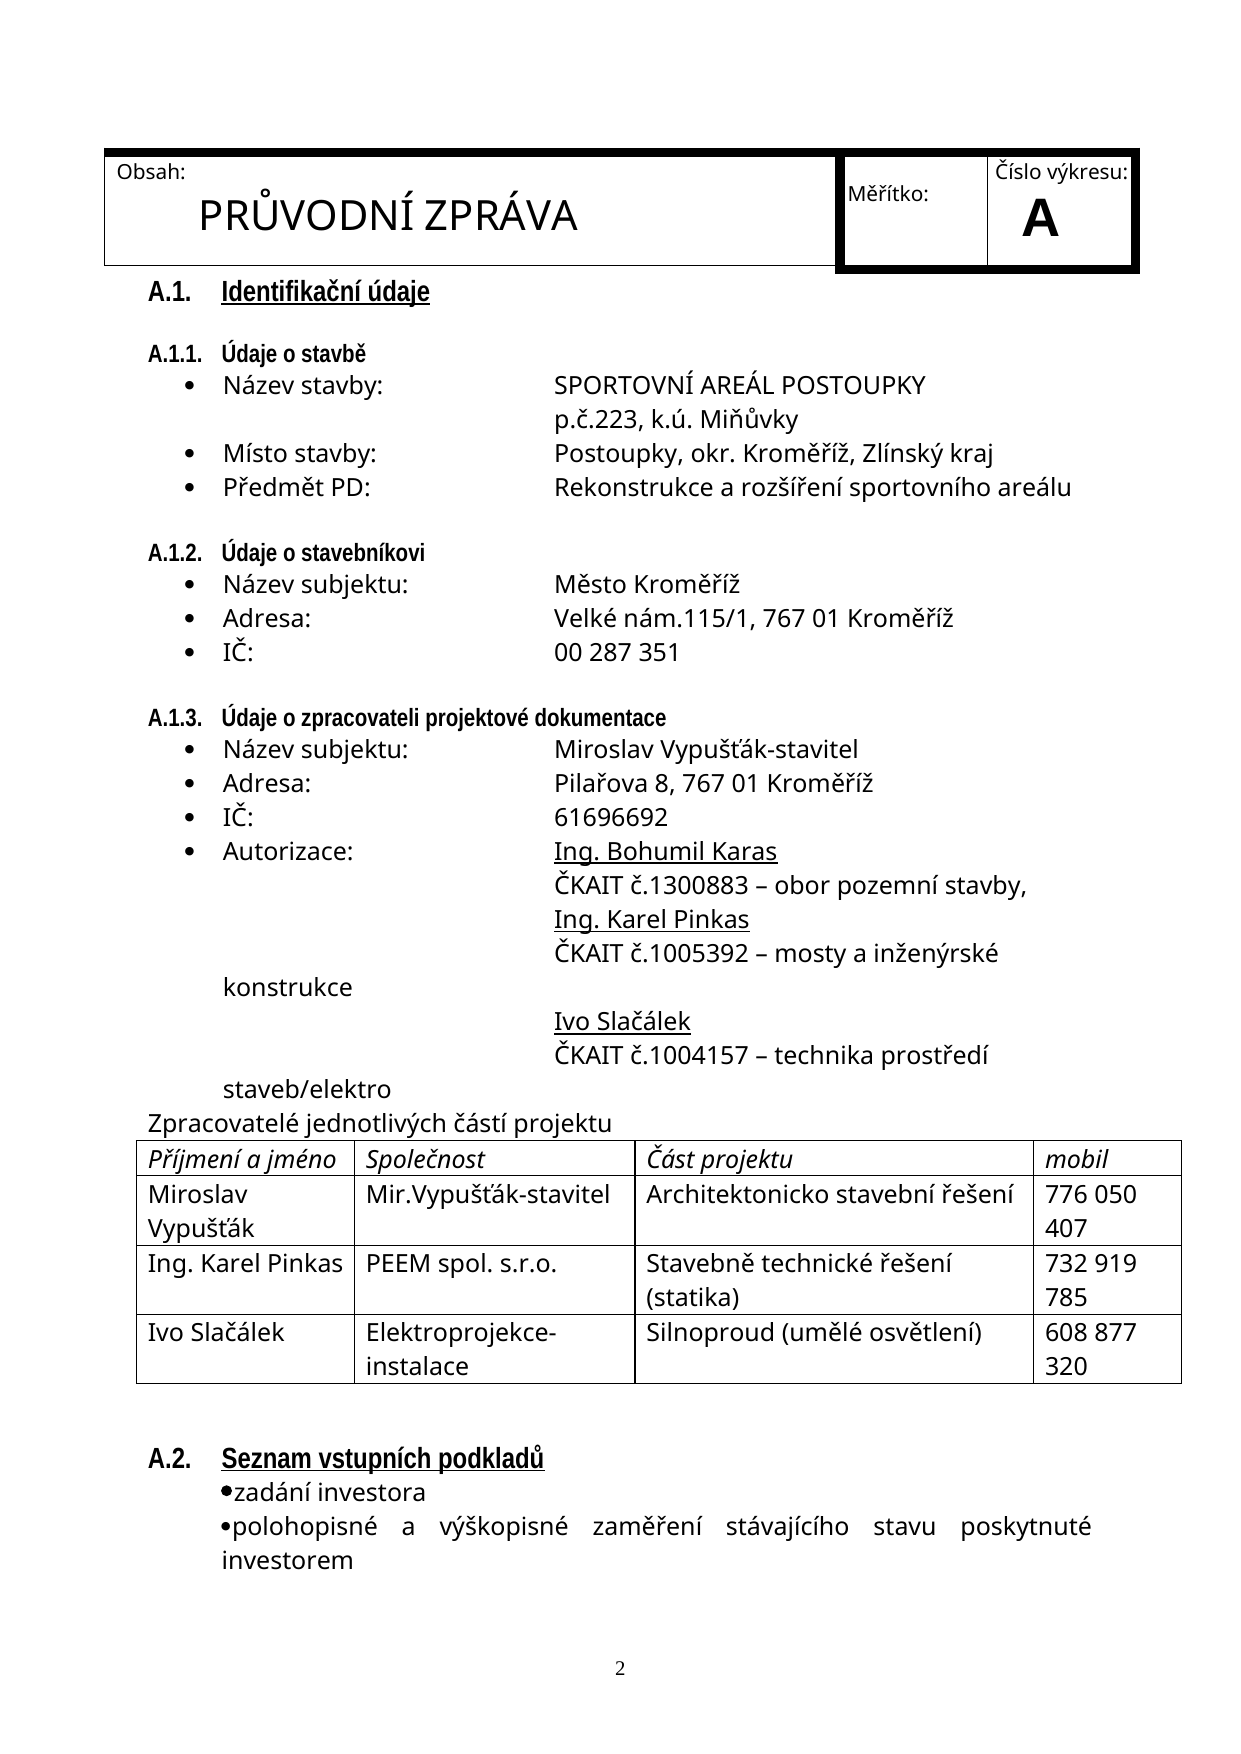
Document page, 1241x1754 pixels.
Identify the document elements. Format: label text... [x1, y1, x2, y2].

list zadání investora [221, 1474, 1093, 1508]
text Zpracovatelé jednotlivých částí projektu [148, 1106, 1096, 1140]
table_cell Miroslav Vypušťák [137, 1176, 354, 1244]
table_cell Silnoproud (umělé osvětlení) [636, 1315, 1033, 1383]
table_cell Měřítko: [845, 157, 987, 265]
list Identifikační údaje [148, 274, 1093, 308]
table_cell Ivo Slačálek [137, 1315, 354, 1383]
list Údaje o stavebníkovi [148, 538, 1093, 567]
list Údaje o zpracovateli projektové dokumentace [148, 703, 1093, 731]
table_cell 608 877 320 [1034, 1315, 1181, 1383]
table_cell Obsah: PRŮVODNÍ ZPRÁVA [105, 157, 835, 265]
table_header mobil [1034, 1141, 1181, 1175]
table_cell 732 919 785 [1034, 1246, 1181, 1314]
table_header Část projektu [636, 1141, 1033, 1175]
text Ing. Karel Pinkas [223, 902, 1096, 936]
table_header Příjmení a jméno [137, 1141, 354, 1175]
list Předmět PD: Rekonstrukce a rozšíření sportovního areálu [185, 470, 1096, 504]
text ČKAIT č.1004157 – technika prostředí staveb/elektro [223, 1038, 1096, 1106]
table_cell Stavebně technické řešení (statika) [636, 1246, 1033, 1314]
text Ivo Slačálek [223, 1004, 1096, 1038]
table_cell 776 050 407 [1034, 1176, 1181, 1244]
list IČ: 61696692 [185, 799, 1096, 834]
list Název stavby: SPORTOVNÍ AREÁL POSTOUPKY [185, 368, 1096, 402]
text p.č.223, k.ú. Miňůvky [223, 402, 1096, 436]
table_cell Mir.Vypušťák-stavitel [355, 1176, 634, 1244]
list Název subjektu: Město Kroměříž [185, 567, 1096, 601]
list Údaje o stavbě [148, 339, 1093, 368]
table_cell Ing. Karel Pinkas [137, 1246, 354, 1314]
list Adresa: Velké nám.115/1, 767 01 Kroměříž [185, 601, 1096, 635]
table_cell Elektroprojekce-instalace [355, 1315, 634, 1383]
table_cell Číslo výkresu: A [988, 157, 1131, 265]
list Autorizace: Ing. Bohumil Karas [185, 834, 1096, 868]
list polohopisné a výškopisné zaměření stávajícího stavu poskytnuté investorem [221, 1508, 1093, 1576]
text ČKAIT č.1005392 – mosty a inženýrské konstrukce [223, 936, 1096, 1004]
list Název subjektu: Miroslav Vypušťák-stavitel [185, 731, 1096, 766]
list Seznam vstupních podkladů [148, 1441, 1093, 1474]
table_cell PEEM spol. s.r.o. [355, 1246, 634, 1314]
table_cell Architektonicko stavební řešení [636, 1176, 1033, 1244]
list Místo stavby: Postoupky, okr. Kroměříž, Zlínský kraj [185, 436, 1096, 470]
table_header Společnost [355, 1141, 634, 1175]
list Adresa: Pilařova 8, 767 01 Kroměříž [185, 766, 1096, 799]
text ČKAIT č.1300883 – obor pozemní stavby, [223, 868, 1096, 902]
list IČ: 00 287 351 [185, 635, 1096, 669]
